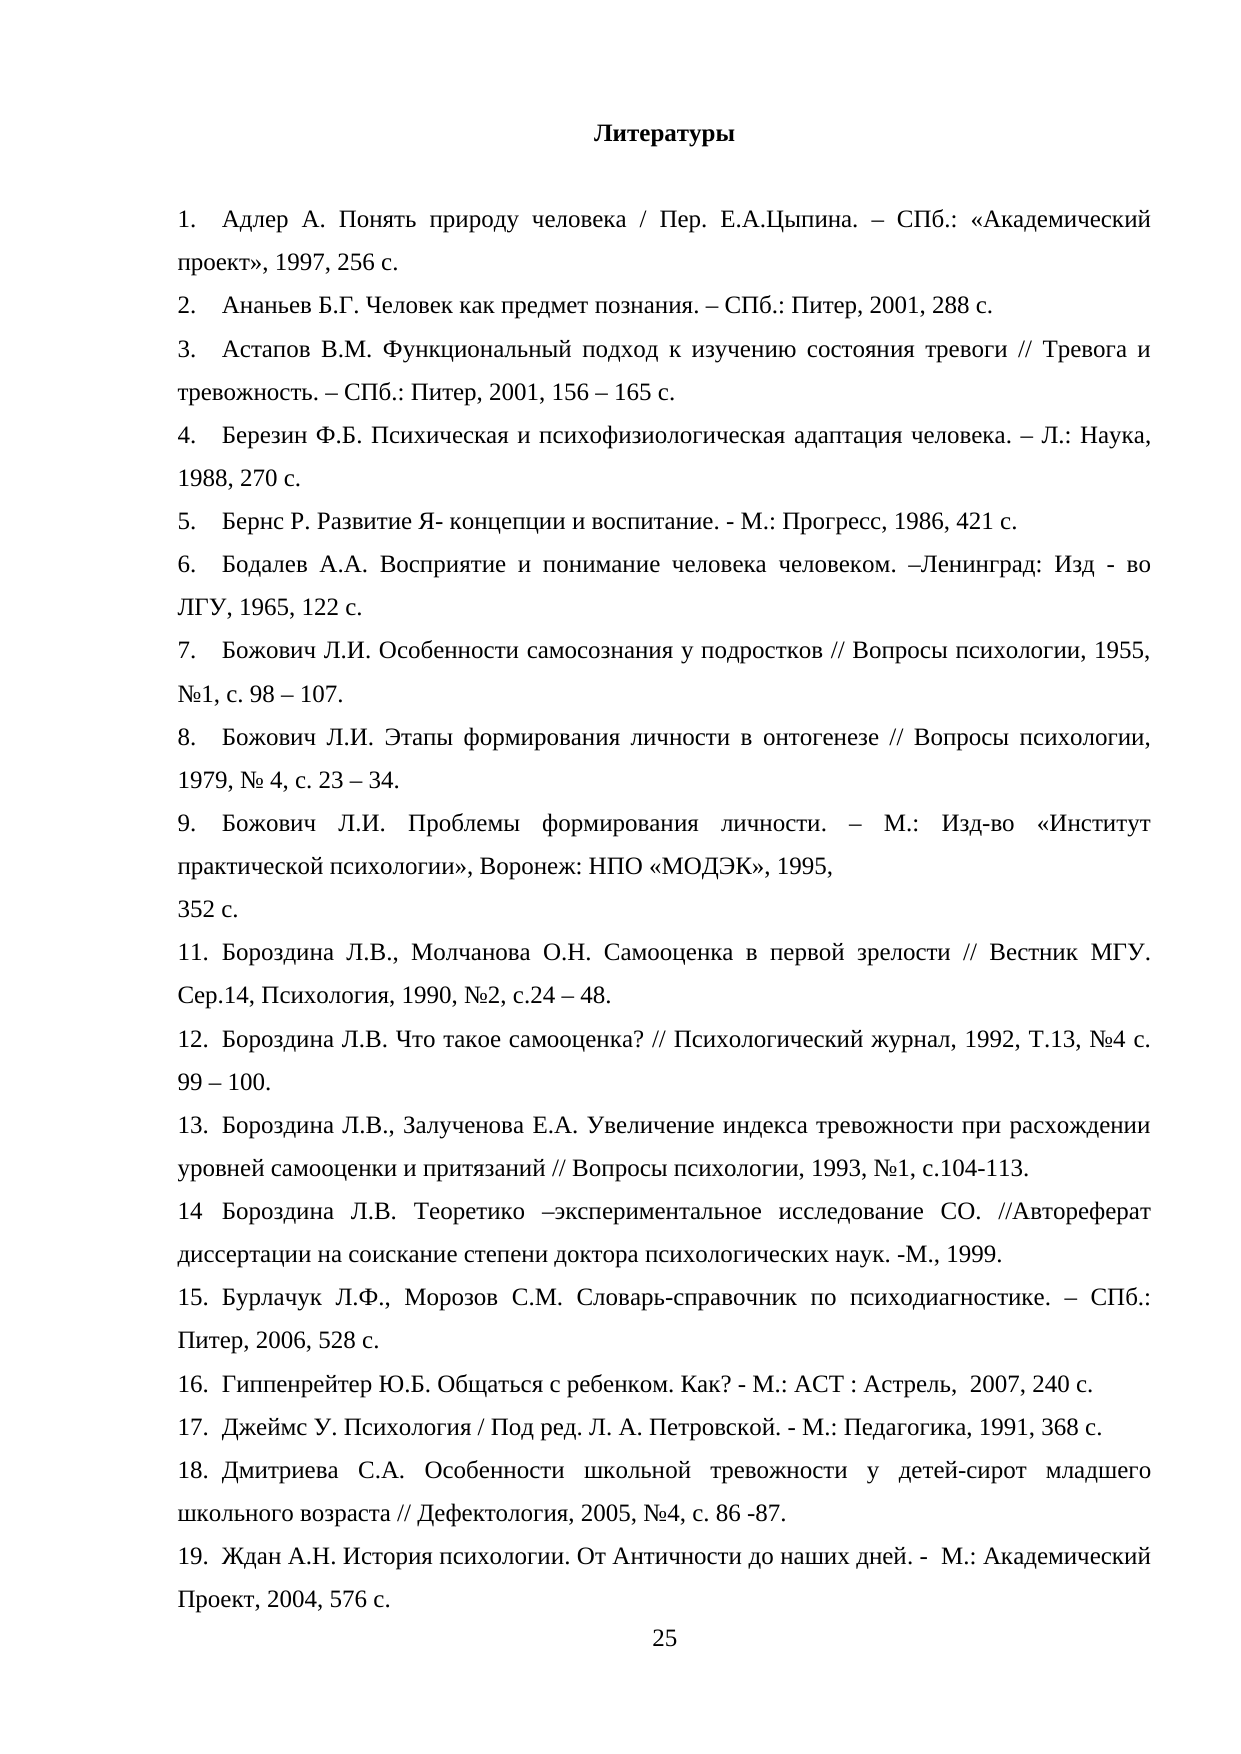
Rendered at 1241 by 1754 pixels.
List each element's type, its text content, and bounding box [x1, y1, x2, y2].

text 18. Дмитриева С.А. Особенности школьной тревожности у детей-сирот младшего школьного возраста // Дефектология, 2005, №4, с. 86 -87. [177, 1455, 1152, 1527]
list Божович Л.И. Этапы формирования личности в онтогенезе // Вопросы психологии, 1979, № 4, с. 23 – 34. [177, 722, 1152, 794]
list Божович Л.И. Особенности самосознания у подростков // Вопросы психологии, 1955, №1, с. 98 – 107. [177, 636, 1152, 707]
text 13. Бороздина Л.В., Залученова Е.А. Увеличение индекса тревожности при расхождении уровней самооценки и притязаний // Вопросы психологии, 1993, №1, с.104-113. [177, 1110, 1152, 1182]
text Литературы [177, 118, 1152, 147]
list Ананьев Б.Г. Человек как предмет познания. – СПб.: Питер, 2001, 288 с. [177, 291, 1152, 319]
text 19. Ждан А.Н. История психологии. От Античности до наших дней. - М.: Академический Проект, 2004, 576 с. [177, 1541, 1152, 1613]
text 14 Бороздина Л.В. Теоретико –экспериментальное исследование СО. //Автореферат диссертации на соискание степени доктора психологических наук. -М., 1999. [177, 1196, 1152, 1268]
list Астапов В.М. Функциональный подход к изучению состояния тревоги // Тревога и тревожность. – СПб.: Питер, 2001, 156 – 165 с. [177, 334, 1152, 406]
list Бернс Р. Развитие Я- концепции и воспитание. - М.: Прогресс, 1986, 421 с. [177, 506, 1152, 535]
list Божович Л.И. Проблемы формирования личности. – М.: Изд-во «Институт практической психологии», Воронеж: НПО «МОДЭК», 1995, [177, 808, 1152, 880]
list Адлер А. Понять природу человека / Пер. Е.А.Цыпина. – СПб.: «Академический проект», 1997, 256 с. [177, 204, 1152, 276]
text 16. Гиппенрейтер Ю.Б. Общаться с ребенком. Как? - М.: АСТ : Астрель, 2007, 240 с. [177, 1369, 1152, 1397]
text 352 с. [177, 894, 1152, 923]
text 15. Бурлачук Л.Ф., Морозов С.М. Словарь-справочник по психодиагностике. – СПб.: Питер, 2006, 528 с. [177, 1282, 1152, 1354]
list Березин Ф.Б. Психическая и психофизиологическая адаптация человека. – Л.: Наука, 1988, 270 с. [177, 420, 1152, 492]
text 11. Бороздина Л.В., Молчанова О.Н. Самооценка в первой зрелости // Вестник МГУ. Сер.14, Психология, 1990, №2, с.24 – 48. [177, 937, 1152, 1009]
list Бодалев А.А. Восприятие и понимание человека человеком. –Ленинград: Изд - во ЛГУ, 1965, 122 с. [177, 549, 1152, 621]
text 17. Джеймс У. Психология / Под ред. Л. А. Петровской. - М.: Педагогика, 1991, 368 с. [177, 1412, 1152, 1441]
text 12. Бороздина Л.В. Что такое самооценка? // Психологический журнал, 1992, Т.13, №4 с. 99 – 100. [177, 1024, 1152, 1096]
